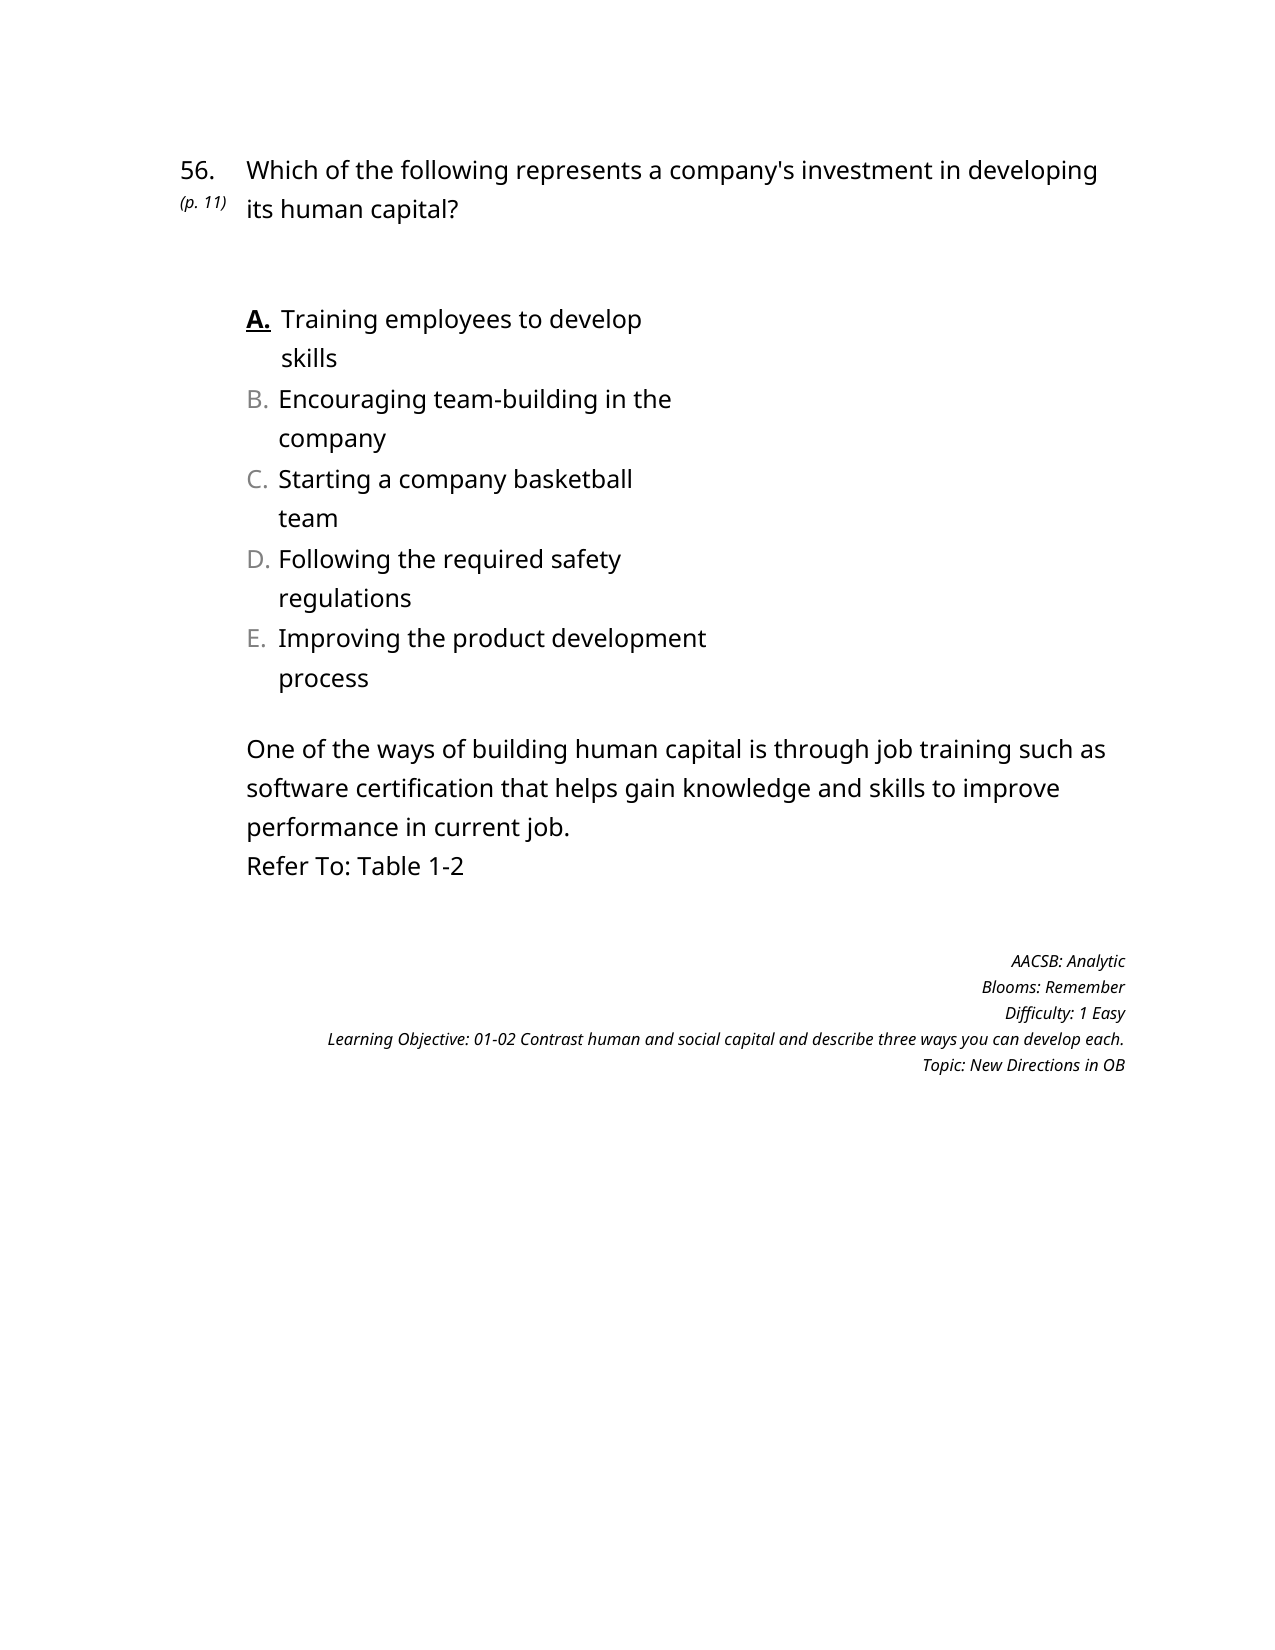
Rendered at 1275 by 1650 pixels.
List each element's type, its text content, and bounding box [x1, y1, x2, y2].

table_header Which of the following represents a company's investment in developing its human capital? One of the ways of building human capital is through job training such as software certification that helps gain knowledge and skills to improve performance in current job. Refer To: Table 1-2 [246, 153, 1125, 920]
table_header AACSB: Analytic Blooms: Remember Difficulty: 1 Easy Learning Objective: 01-02 Contrast human and social capital and describe three ways you can develop each. Topic: New Directions in OB [180, 949, 1125, 1112]
table_header 56. (p. 11) [180, 153, 246, 920]
